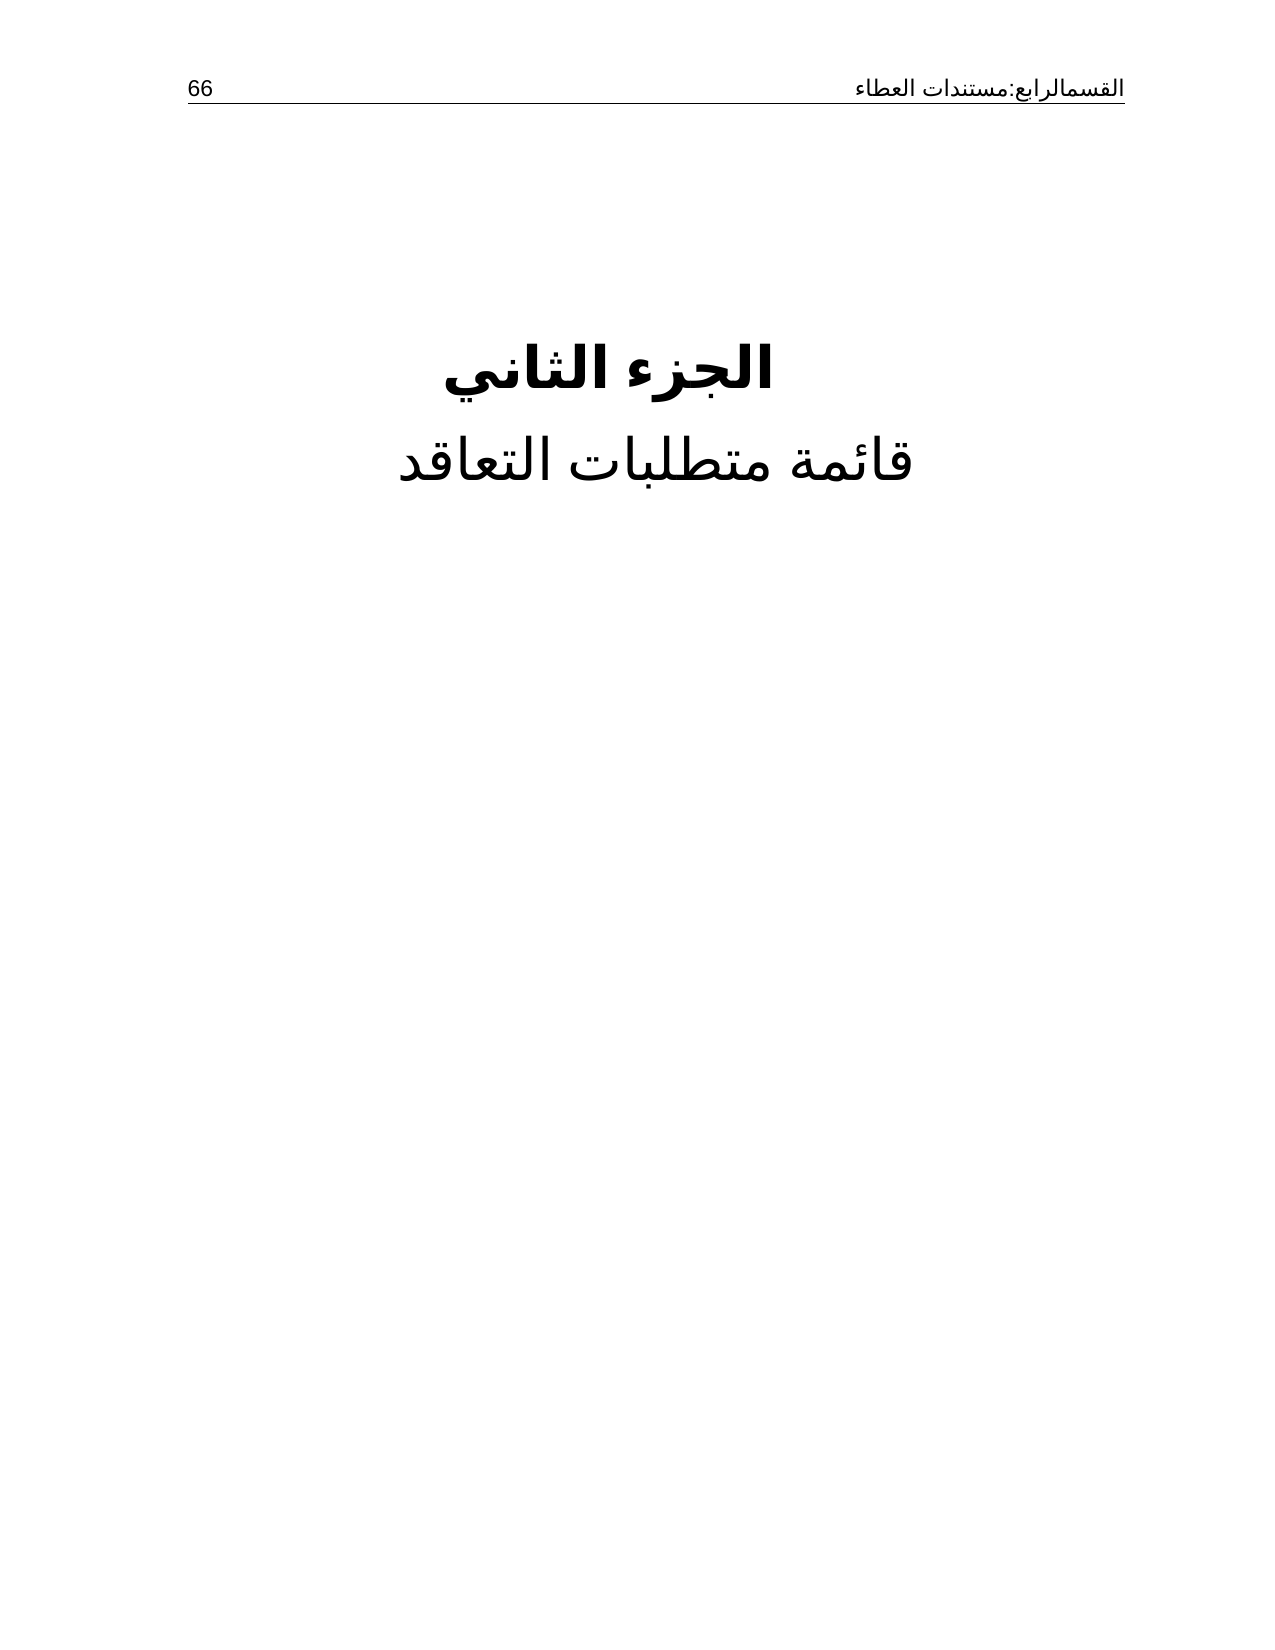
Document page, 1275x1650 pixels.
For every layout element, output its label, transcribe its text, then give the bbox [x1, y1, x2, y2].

text قائمة متطلبات التعاقد [187, 426, 1125, 493]
text الجزء الثاني [187, 334, 1125, 401]
